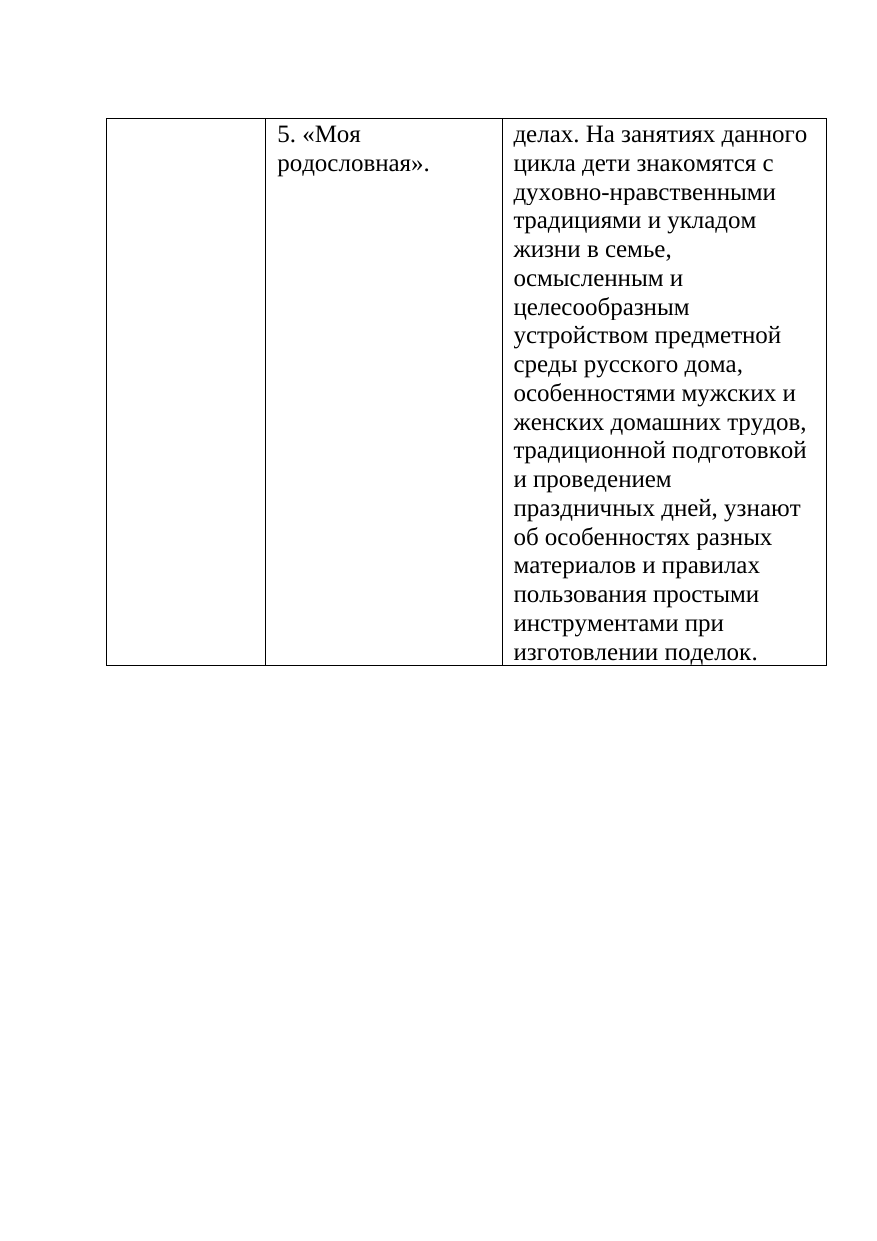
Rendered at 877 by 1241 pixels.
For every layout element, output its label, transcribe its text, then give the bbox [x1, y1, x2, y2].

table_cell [266, 119, 502, 665]
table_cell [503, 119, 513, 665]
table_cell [107, 119, 265, 665]
